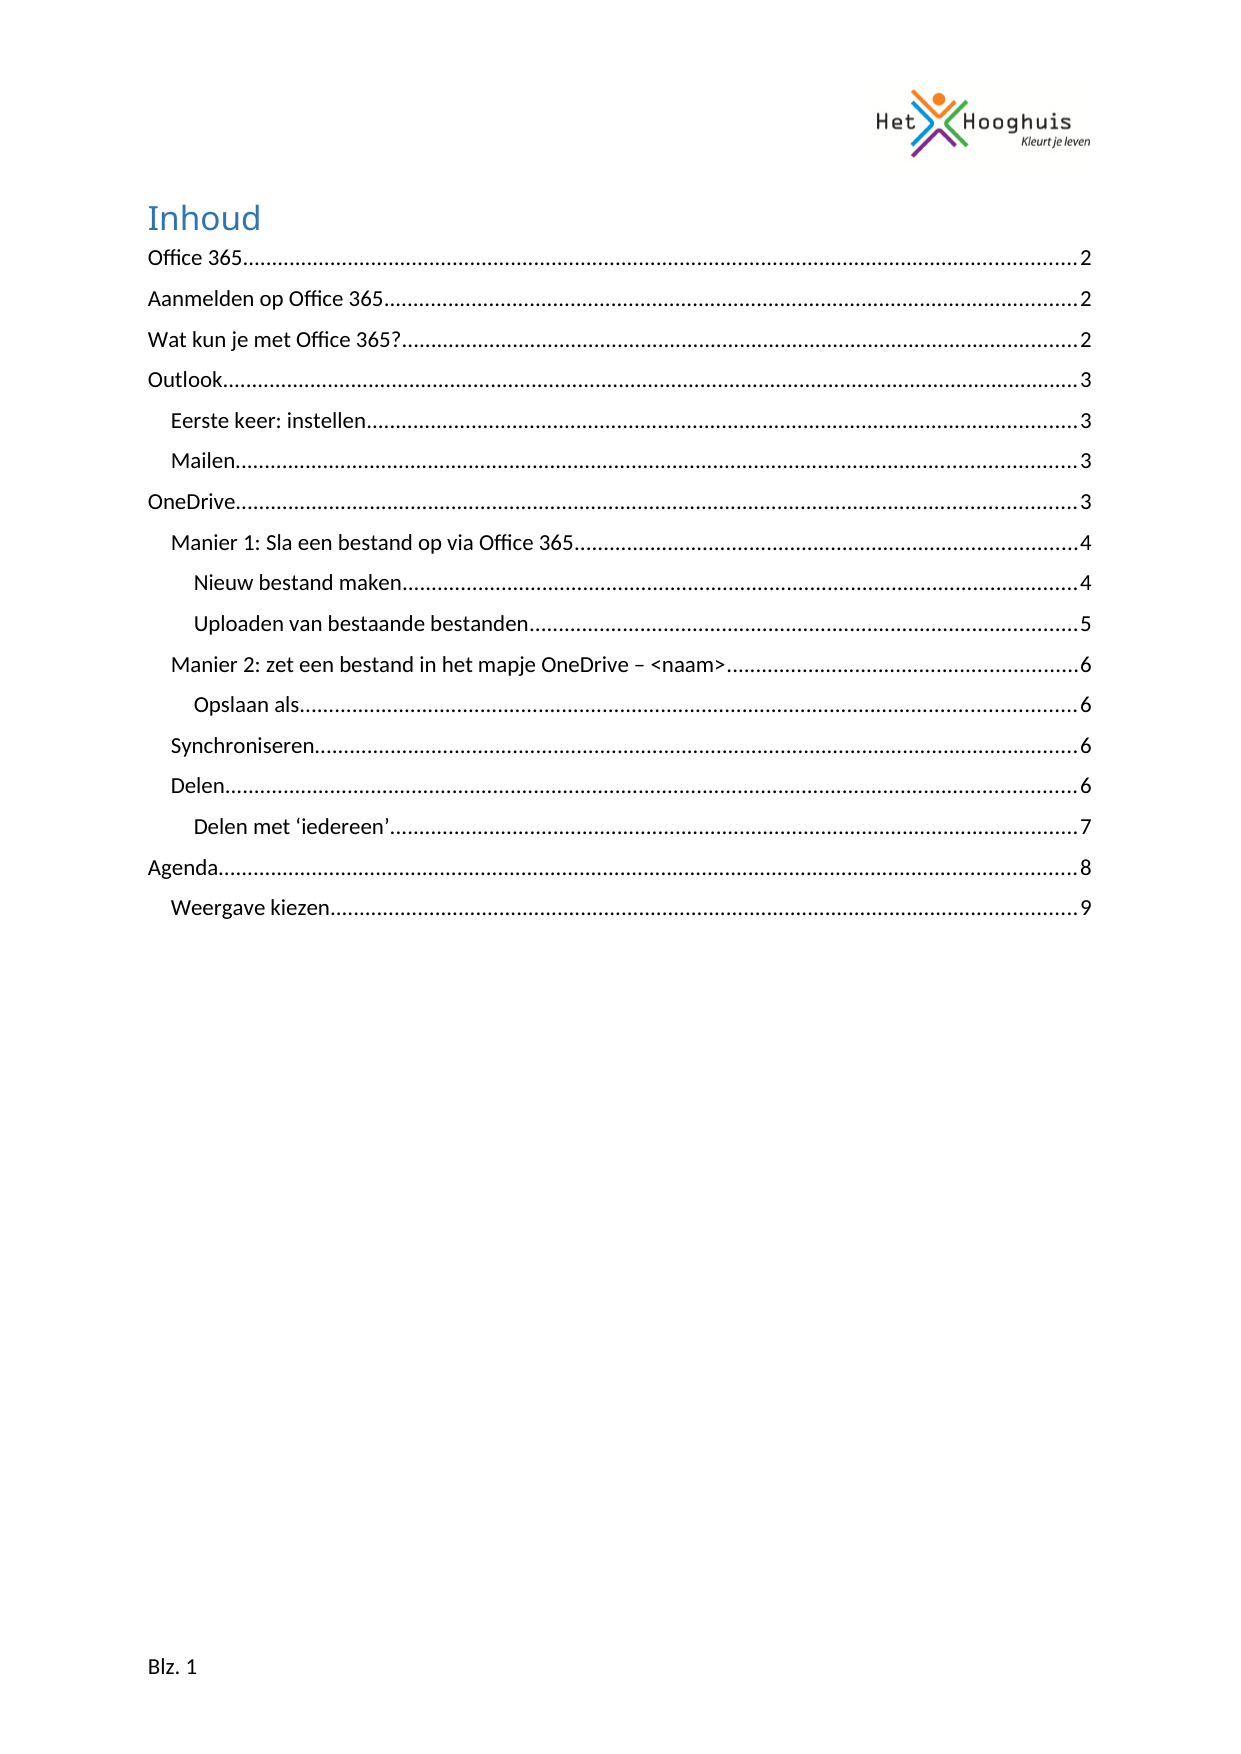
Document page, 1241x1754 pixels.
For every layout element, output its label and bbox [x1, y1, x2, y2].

picture [872, 73, 1093, 170]
